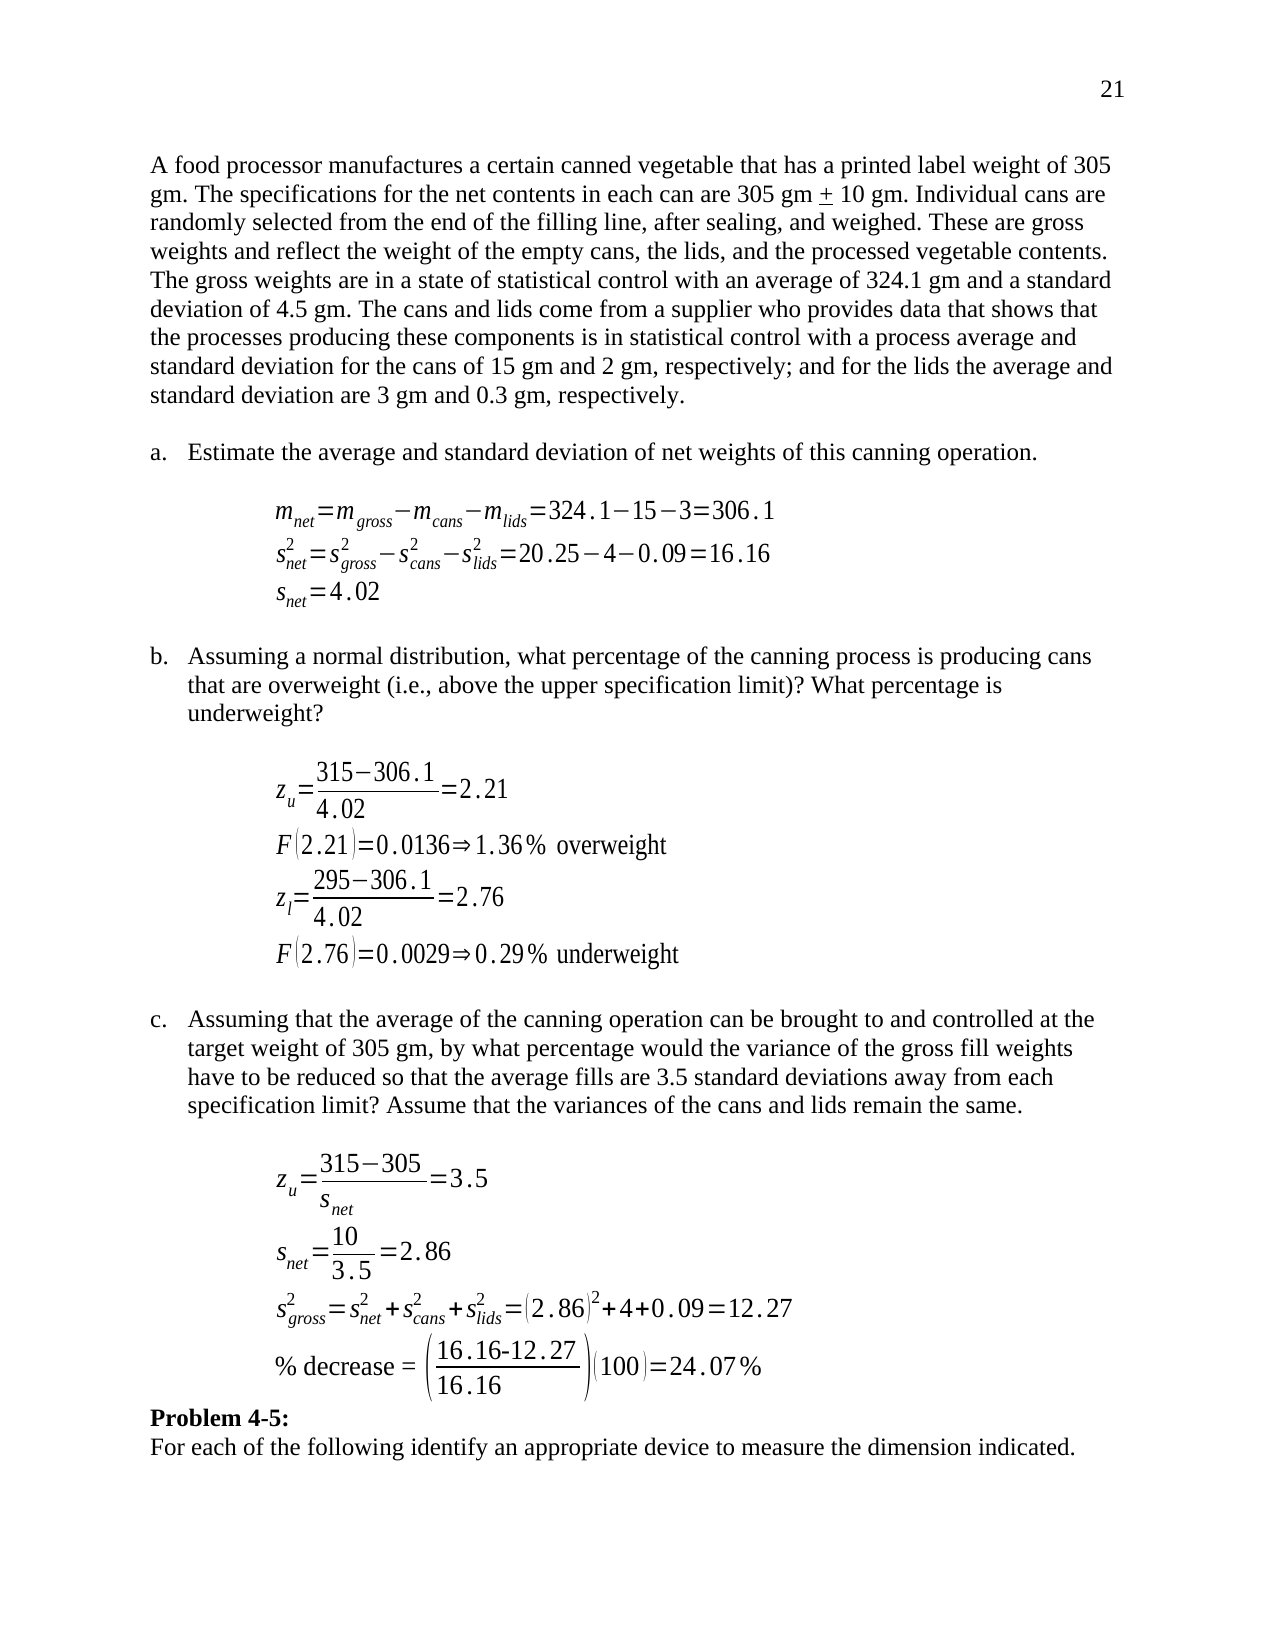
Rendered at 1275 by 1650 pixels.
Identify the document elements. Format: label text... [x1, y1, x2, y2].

text For each of the following identify an appropriate device to measure the dimension indicated. [150, 1432, 1125, 1460]
text Problem 4-5: [150, 1403, 1125, 1432]
text c. Assuming that the average of the canning operation can be brought to and controlled at the target weight of 305 gm, by what percentage would the variance of the gross fill weights have to be reduced so that the average fills are 3.5 standard deviations away from each specification limit? Assume that the variances of the cans and lids remain the same. [150, 1004, 1125, 1119]
text a. Estimate the average and standard deviation of net weights of this canning operation. [150, 437, 1125, 466]
text b. Assuming a normal distribution, what percentage of the canning process is producing cans that are overweight (i.e., above the upper specification limit)? What percentage is underweight? [150, 641, 1125, 727]
list A food processor manufactures a certain canned vegetable that has a printed label weight of 305 gm. The specifications for the net contents in each can are 305 gm + 10 gm. Individual cans are randomly selected from the end of the filling line, after sealing, and weighed. These are gross weights and reflect the weight of the empty cans, the lids, and the processed vegetable contents. The gross weights are in a state of statistical control with an average of 324.1 gm and a standard deviation of 4.5 gm. The cans and lids come from a supplier who provides data that shows that the processes producing these components is in statistical control with a process average and standard deviation for the cans of 15 gm and 2 gm, respectively; and for the lids the average and standard deviation are 3 gm and 0.3 gm, respectively. [150, 150, 1125, 409]
